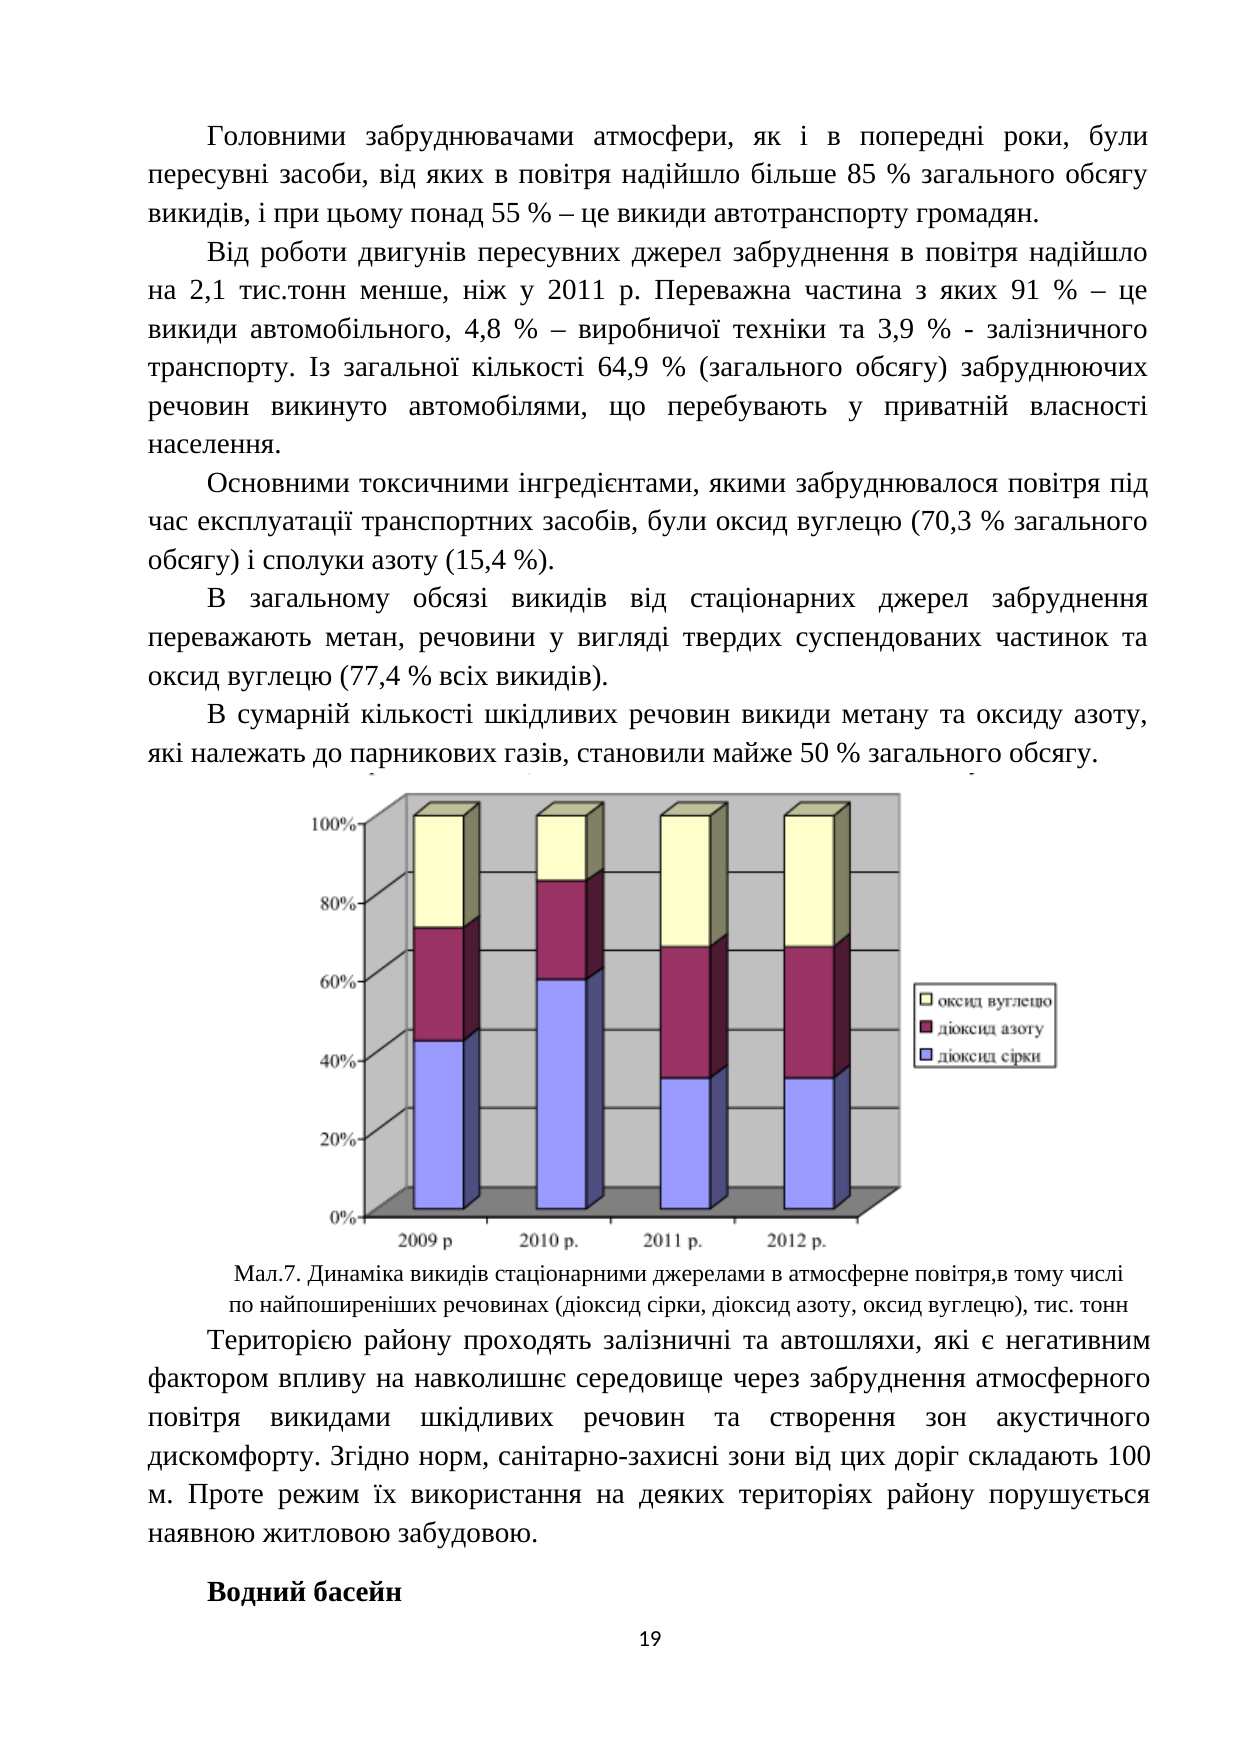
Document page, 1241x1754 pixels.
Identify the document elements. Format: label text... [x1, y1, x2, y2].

text Від роботи двигунів пересувних джерел забруднення в повітря надійшло на 2,1 тис.тонн менше, ніж у 2011 р. Переважна частина з яких 91 % – це викиди автомобільного, 4,8 % – виробничої техніки та 3,9 % - залізничного транспорту. Із загальної кількості 64,9 % (загального обсягу) забруднюючих речовин викинуто автомобілями, що перебувають у приватній власності населення. [148, 234, 1149, 460]
text В загальному обсязі викидів від стаціонарних джерел забруднення переважають метан, речовини у вигляді твердих суспендованих частинок та оксид вуглецю (77,4 % всіх викидів). [148, 581, 1149, 691]
text Територією району проходять залізничні та автошляхи, які є негативним фактором впливу на навколишнє середовище через забруднення атмосферного повітря викидами шкідливих речовин та створення зон акустичного дискомфорту. Згідно норм, санітарно-захисні зони від цих доріг складають 100 м. Проте режим їх використання на деяких територіях району порушується наявною житловою забудовою. [148, 1322, 1152, 1548]
picture [294, 773, 1064, 1255]
text Водний басейн [148, 1574, 1152, 1608]
text Мал.7. Динаміка викидів стаціонарними джерелами в атмосферне повітря,в тому числі [148, 1259, 1152, 1286]
text Головними забруднювачами атмосфери, як і в попередні роки, були пересувні засоби, від яких в повітря надійшло більше 85 % загального обсягу викидів, і при цьому понад 55 % – це викиди автотранспорту громадян. [148, 118, 1149, 229]
text Основними токсичними інгредієнтами, якими забруднювалося повітря під час експлуатації транспортних засобів, були оксид вуглецю (70,3 % загального обсягу) і сполуки азоту (15,4 %). [148, 465, 1149, 576]
text В сумарній кількості шкідливих речовин викиди метану та оксиду азоту, які належать до парникових газів, становили майже 50 % загального обсягу. [148, 696, 1149, 768]
text по найпоширеніших речовинах (діоксид сірки, діоксид азоту, оксид вуглецю), тис. тонн [148, 1290, 1152, 1318]
